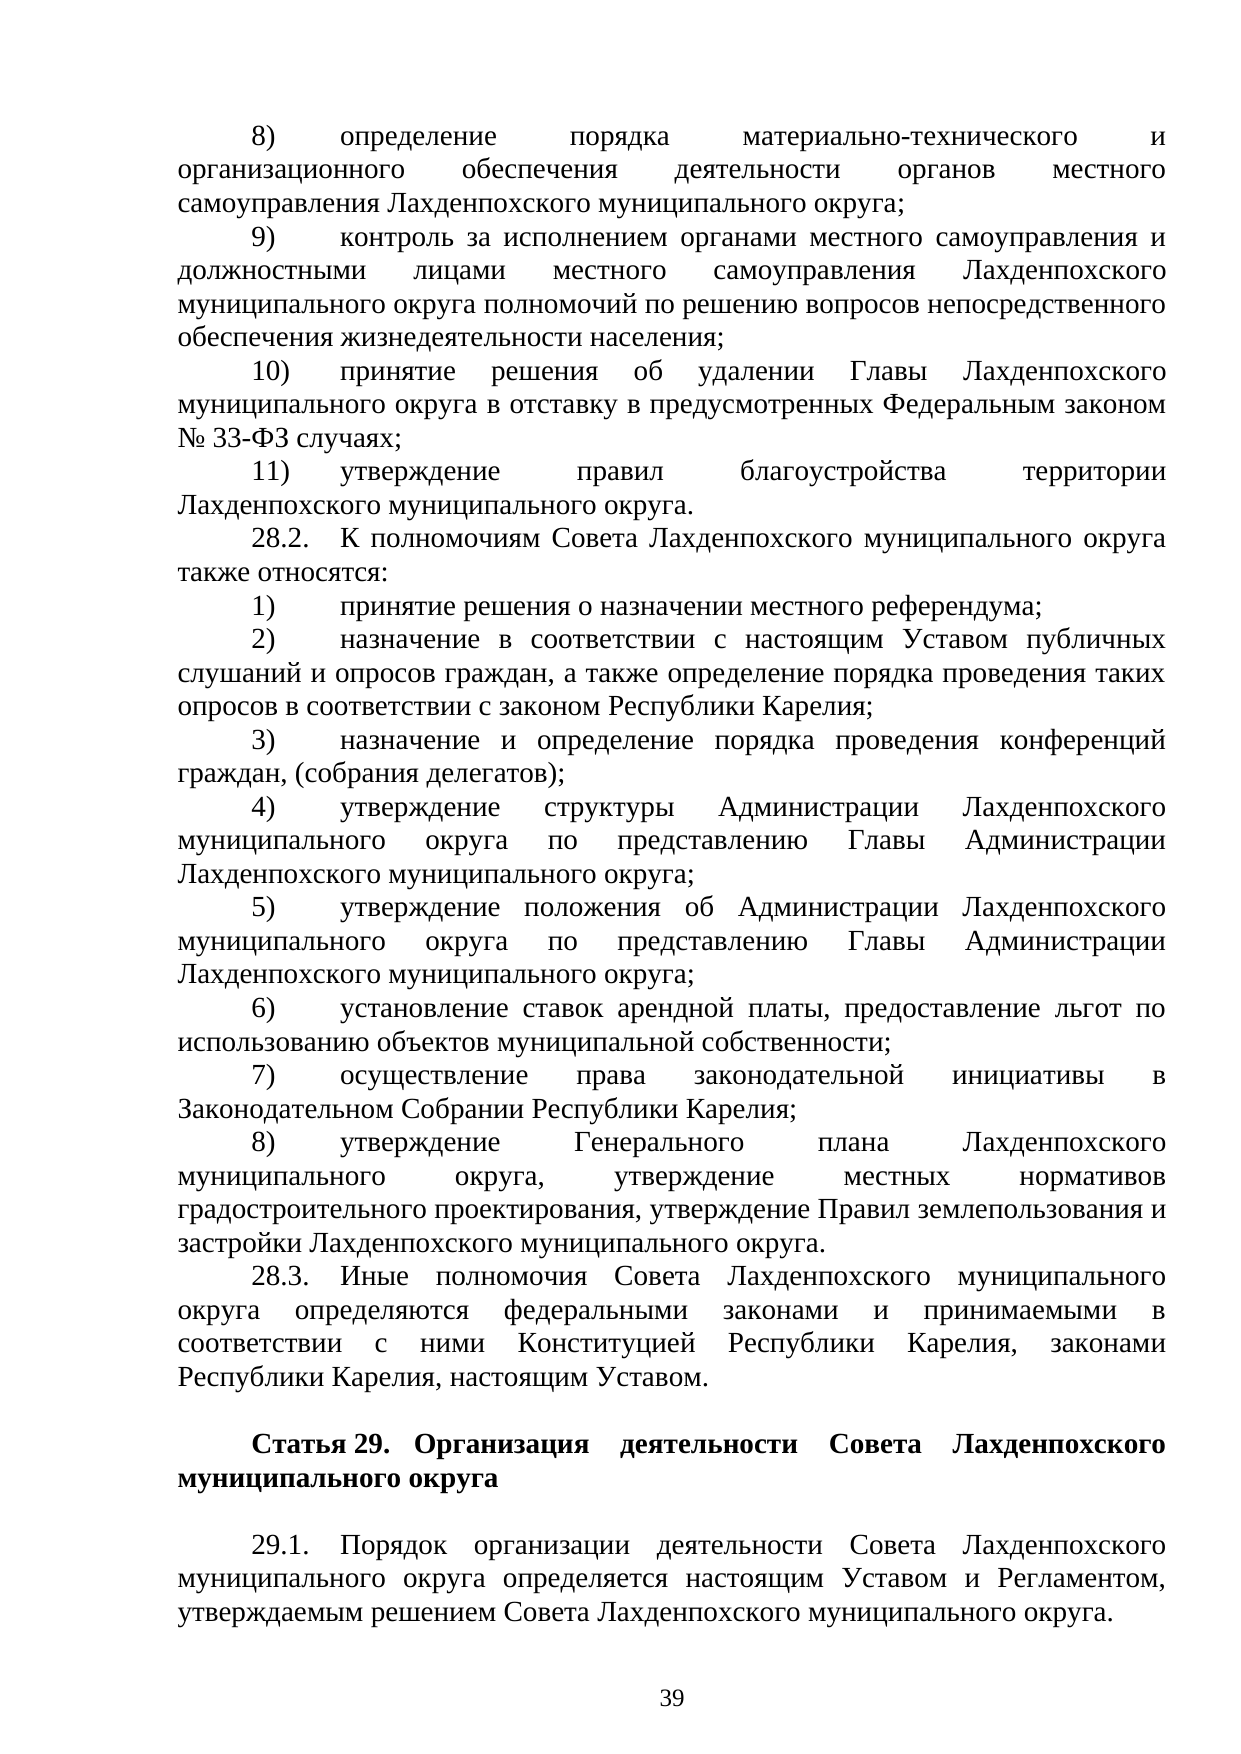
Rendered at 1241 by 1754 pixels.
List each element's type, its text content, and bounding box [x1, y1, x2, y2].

list Иные полномочия Совета Лахденпохского муниципального округа определяются федеральными законами и принимаемыми в соответствии с ними Конституцией Республики Карелия, законами Республики Карелия, настоящим Уставом. [177, 1258, 1167, 1393]
list назначение в соответствии с настоящим Уставом публичных слушаний и опросов граждан, а также определение порядка проведения таких опросов в соответствии с законом Республики Карелия; [177, 621, 1167, 722]
list установление ставок арендной платы, предоставление льгот по использованию объектов муниципальной собственности; [177, 990, 1167, 1057]
list назначение и определение порядка проведения конференций граждан, (собрания делегатов); [177, 722, 1167, 789]
list Организация деятельности Совета Лахденпохского муниципального округа [177, 1426, 1167, 1493]
list утверждение положения об Администрации Лахденпохского муниципального округа по представлению Главы Администрации Лахденпохского муниципального округа; [177, 889, 1167, 990]
list К полномочиям Совета Лахденпохского муниципального округа также относятся: [177, 521, 1167, 588]
list утверждение структуры Администрации Лахденпохского муниципального округа по представлению Главы Администрации Лахденпохского муниципального округа; [177, 789, 1167, 889]
list Порядок организации деятельности Совета Лахденпохского муниципального округа определяется настоящим Уставом и Регламентом, утверждаемым решением Совета Лахденпохского муниципального округа. [177, 1527, 1167, 1627]
list принятие решения об удалении Главы Лахденпохского муниципального округа в отставку в предусмотренных Федеральным законом № 33-ФЗ случаях; [177, 353, 1167, 453]
list контроль за исполнением органами местного самоуправления и должностными лицами местного самоуправления Лахденпохского муниципального округа полномочий по решению вопросов непосредственного обеспечения жизнедеятельности населения; [177, 219, 1167, 353]
list утверждение правил благоустройства территории Лахденпохского муниципального округа. [177, 453, 1167, 521]
list утверждение Генерального плана Лахденпохского муниципального округа, утверждение местных нормативов градостроительного проектирования, утверждение Правил землепользования и застройки Лахденпохского муниципального округа. [177, 1124, 1167, 1258]
list определение порядка материально-технического и организационного обеспечения деятельности органов местного самоуправления Лахденпохского муниципального округа; [177, 118, 1167, 219]
list принятие решения о назначении местного референдума; [177, 588, 1167, 621]
list осуществление права законодательной инициативы в Законодательном Собрании Республики Карелия; [177, 1057, 1167, 1124]
